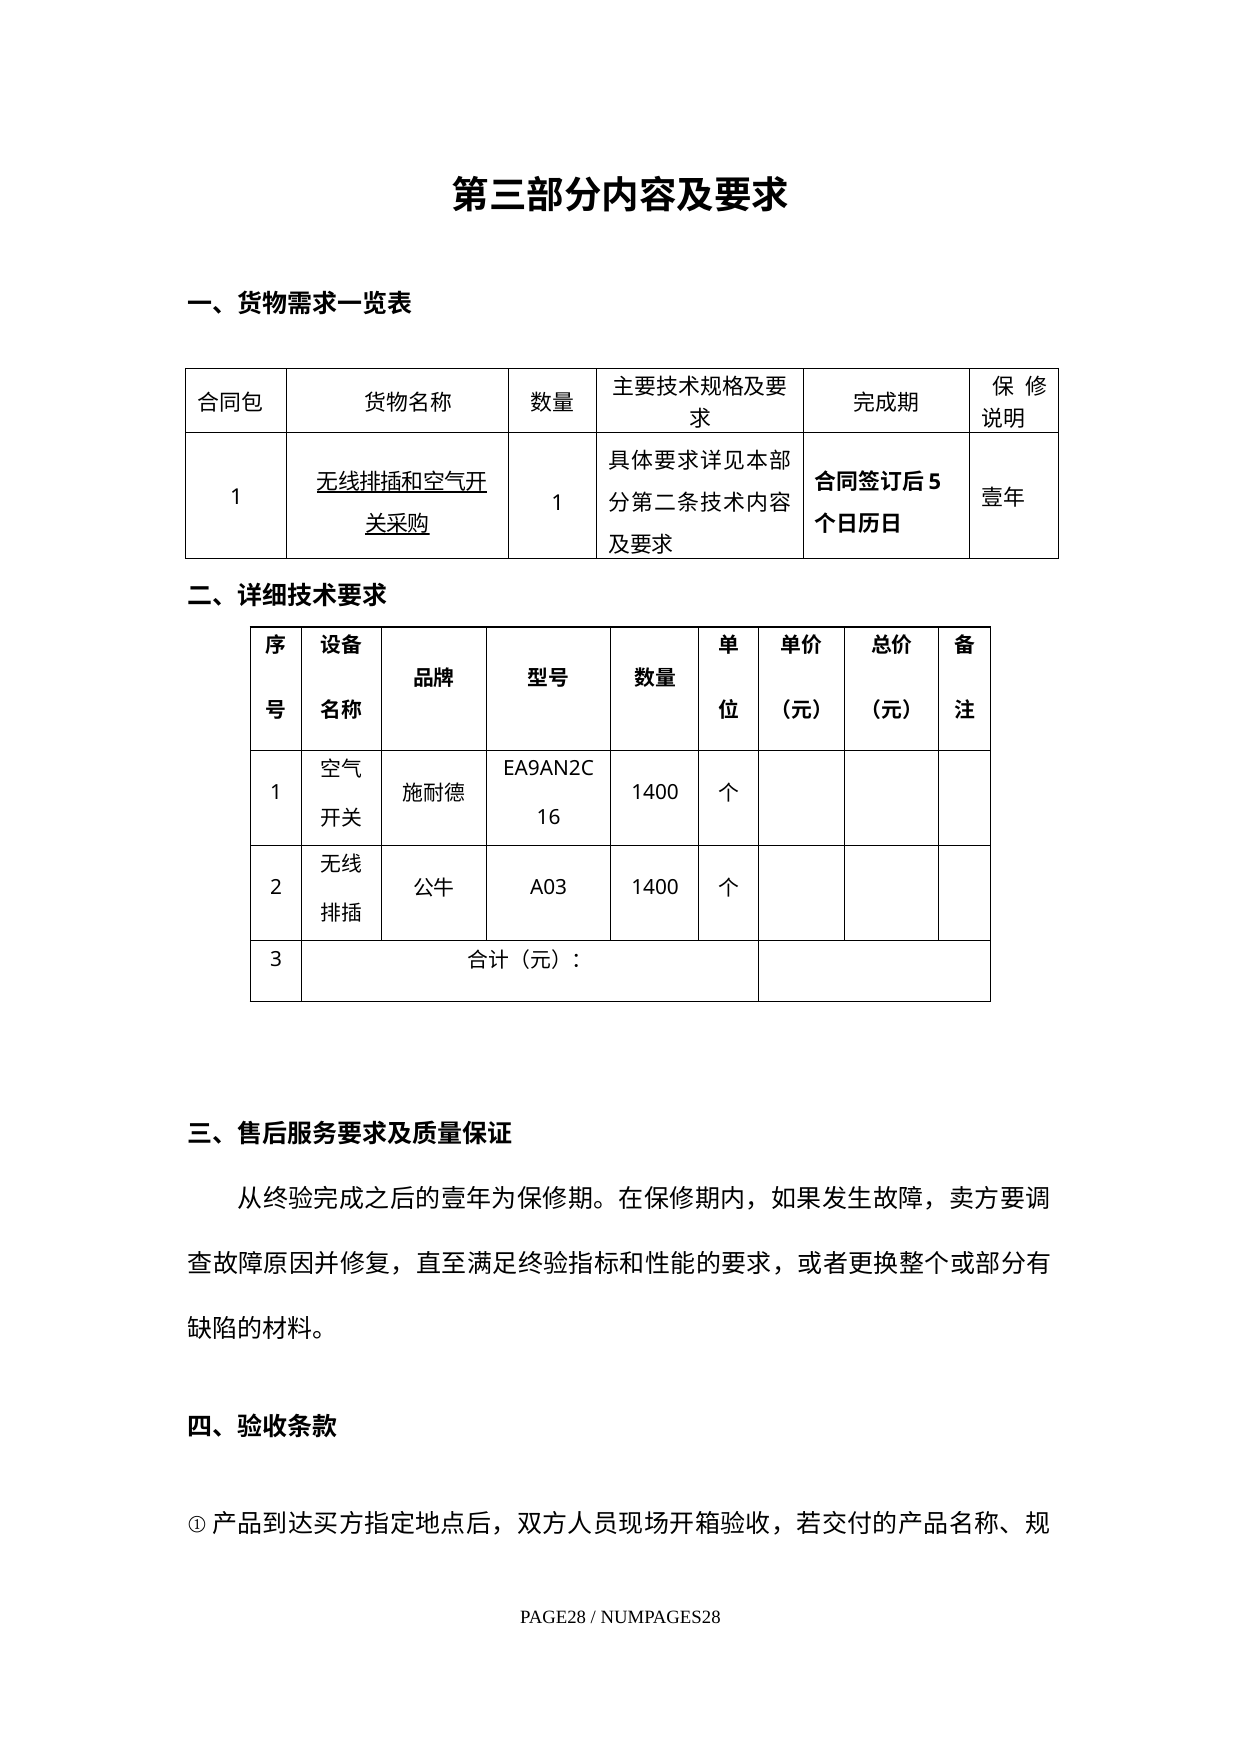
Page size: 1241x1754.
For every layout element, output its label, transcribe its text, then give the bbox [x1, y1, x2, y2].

table_cell 1 [251, 751, 301, 845]
table_cell 1 [186, 433, 286, 558]
list 详细技术要求 [187, 559, 1053, 626]
table_cell EA9AN2C16 [487, 751, 610, 845]
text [187, 1489, 1053, 1554]
table_cell [939, 751, 990, 845]
table_header 单价（元） [759, 628, 844, 750]
text 一、货物需求一览表 [187, 269, 1053, 334]
table_cell [759, 846, 844, 939]
table_cell 无线排插和空气开关采购 [287, 433, 508, 558]
table_cell 壹年 [970, 433, 1058, 558]
table_header 品牌 [382, 628, 486, 750]
table_header 备注 [939, 628, 990, 750]
table_header 合同包 [186, 369, 286, 432]
table_cell 空气开关 [302, 751, 381, 845]
table_header 保修说明 [970, 369, 1058, 432]
text 三、售后服务要求及质量保证 [187, 1099, 1053, 1164]
table_header 数量 [611, 628, 698, 750]
table_cell 无线排插 [302, 846, 381, 939]
text 第三部分内容及要求 [187, 160, 1053, 225]
table_cell [759, 941, 990, 1001]
table_cell [759, 751, 844, 845]
table_header 型号 [487, 628, 610, 750]
text 四、验收条款 [187, 1392, 1053, 1457]
table_cell [845, 751, 938, 845]
table_header 单位 [699, 628, 758, 750]
table_cell 个 [699, 846, 758, 939]
table_cell A03 [487, 846, 610, 939]
text 从终验完成之后的壹年为保修期。在保修期内，如果发生故障，卖方要调查故障原因并修复，直至满足终验指标和性能的要求，或者更换整个或部分有缺陷的材料。 [187, 1164, 1053, 1359]
table_cell 施耐德 [382, 751, 486, 845]
table_cell 具体要求详见本部分第二条技术内容及要求 [597, 433, 803, 558]
table_cell 公牛 [382, 846, 486, 939]
table_header 序号 [251, 628, 301, 750]
table_header 完成期 [804, 369, 969, 432]
table_cell 个 [699, 751, 758, 845]
table_cell 合同签订后5个日历日 [804, 433, 969, 558]
table_cell 1400 [611, 751, 698, 845]
table_header 数量 [509, 369, 596, 432]
table_header 主要技术规格及要求 [597, 369, 803, 432]
table_cell 合计（元）： [302, 941, 758, 1001]
table_header 设备名称 [302, 628, 381, 750]
table_cell 1400 [611, 846, 698, 939]
table_cell 3 [251, 941, 301, 1001]
table_cell [939, 846, 990, 939]
table_header 货物名称 [287, 369, 508, 432]
table_cell [845, 846, 938, 939]
table_cell 1 [509, 433, 596, 558]
table_cell 2 [251, 846, 301, 939]
table_header 总价（元） [845, 628, 938, 750]
